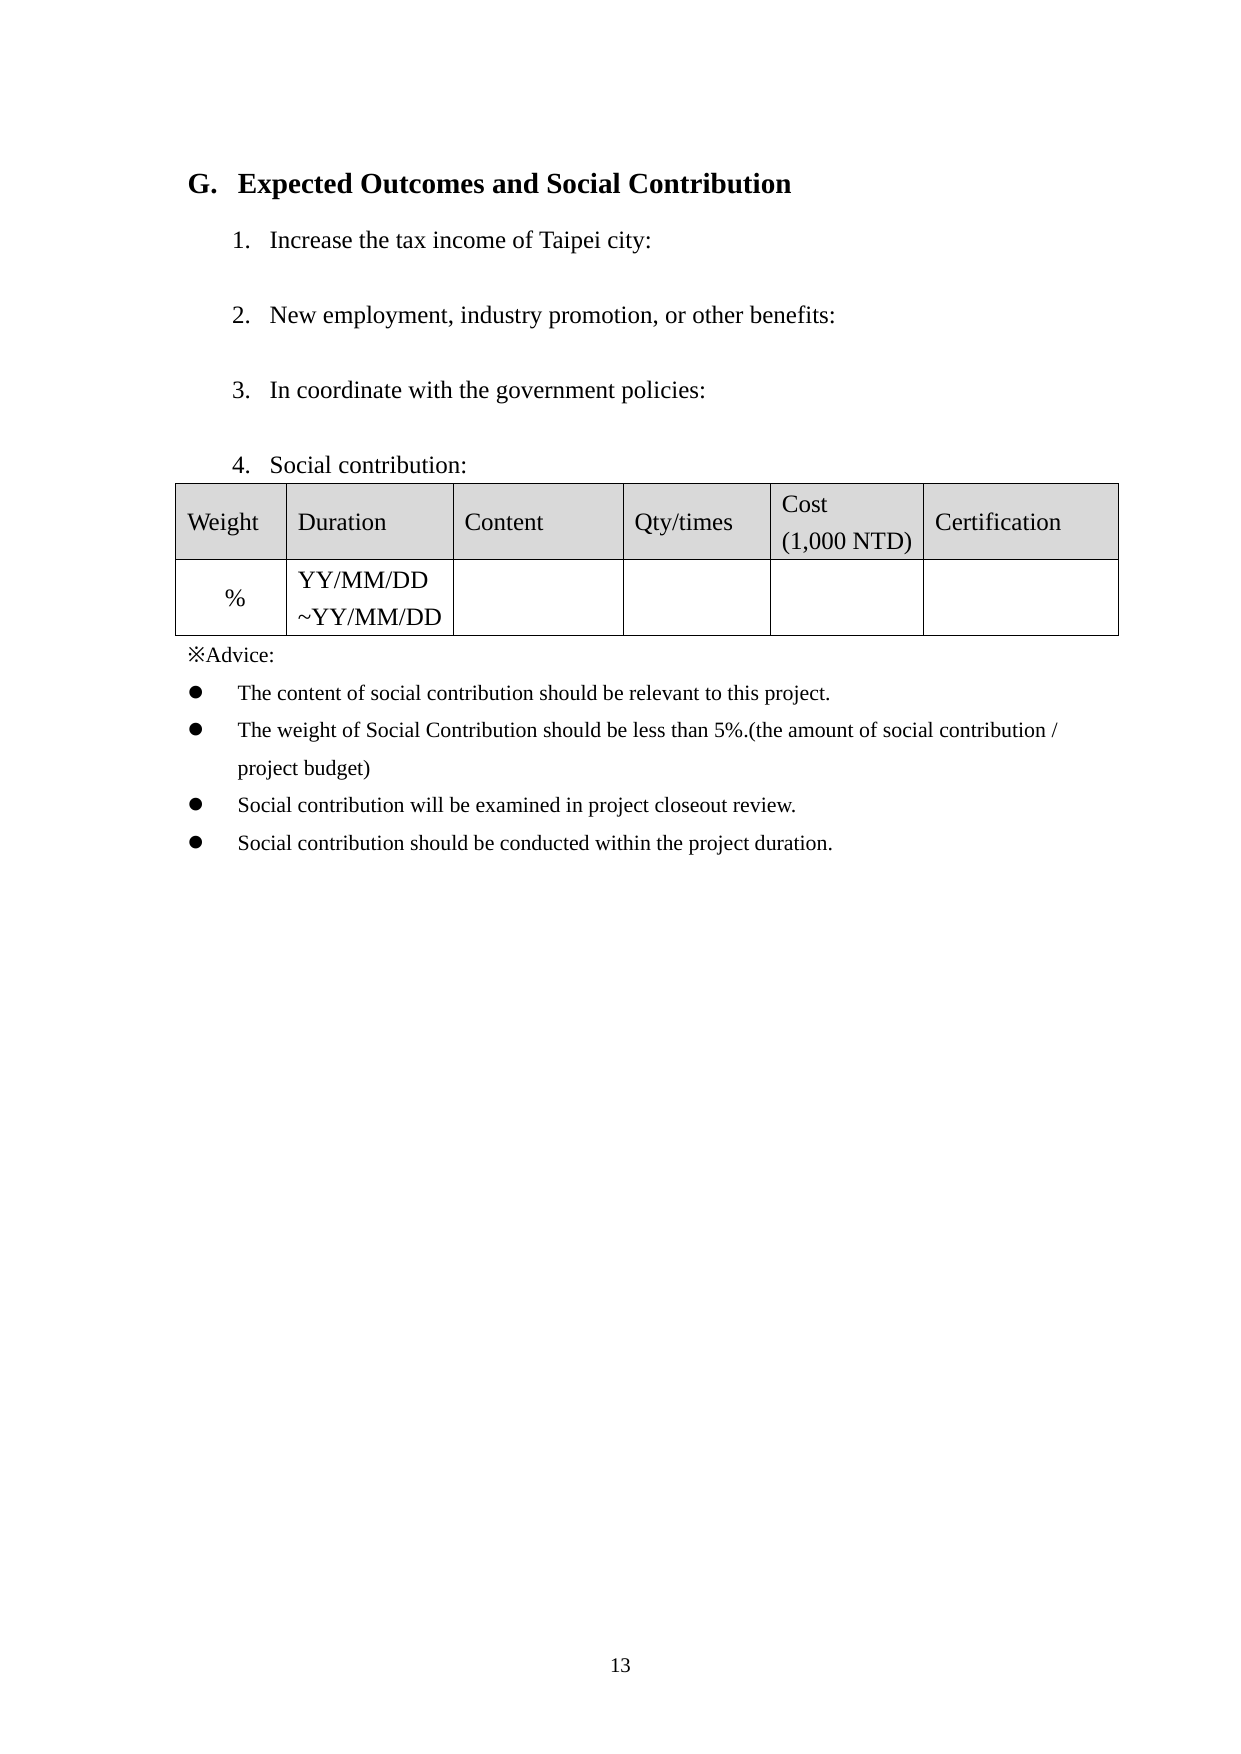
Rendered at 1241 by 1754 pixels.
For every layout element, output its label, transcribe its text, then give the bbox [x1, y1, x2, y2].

table_cell YY/MM/DD ~YY/MM/DD [287, 560, 453, 635]
table_cell [624, 560, 770, 635]
list Social contribution: [232, 446, 1053, 483]
table_cell % [176, 560, 286, 635]
table_header Weight [176, 484, 286, 559]
table_header Duration [287, 484, 453, 559]
table_cell [924, 560, 1118, 635]
table_header Cost (1,000 NTD) [771, 484, 923, 559]
list Social contribution will be examined in project closeout review. [187, 786, 1118, 824]
list Social contribution should be conducted within the project duration. [187, 824, 1118, 861]
table_cell [454, 560, 623, 635]
list In coordinate with the government policies: [232, 371, 1053, 408]
list Increase the tax income of Taipei city: [232, 221, 1053, 258]
table_header Content [454, 484, 623, 559]
table_cell [771, 560, 923, 635]
table_header Certification [924, 484, 1118, 559]
list The content of social contribution should be relevant to this project. [187, 674, 1118, 711]
text ※Advice: [187, 636, 1053, 674]
list New employment, industry promotion, or other benefits: [232, 296, 1053, 333]
list The weight of Social Contribution should be less than 5%.(the amount of social contribution / project budget) [187, 711, 1118, 786]
table_header Qty/times [624, 484, 770, 559]
list Expected Outcomes and Social Contribution [187, 164, 1053, 202]
